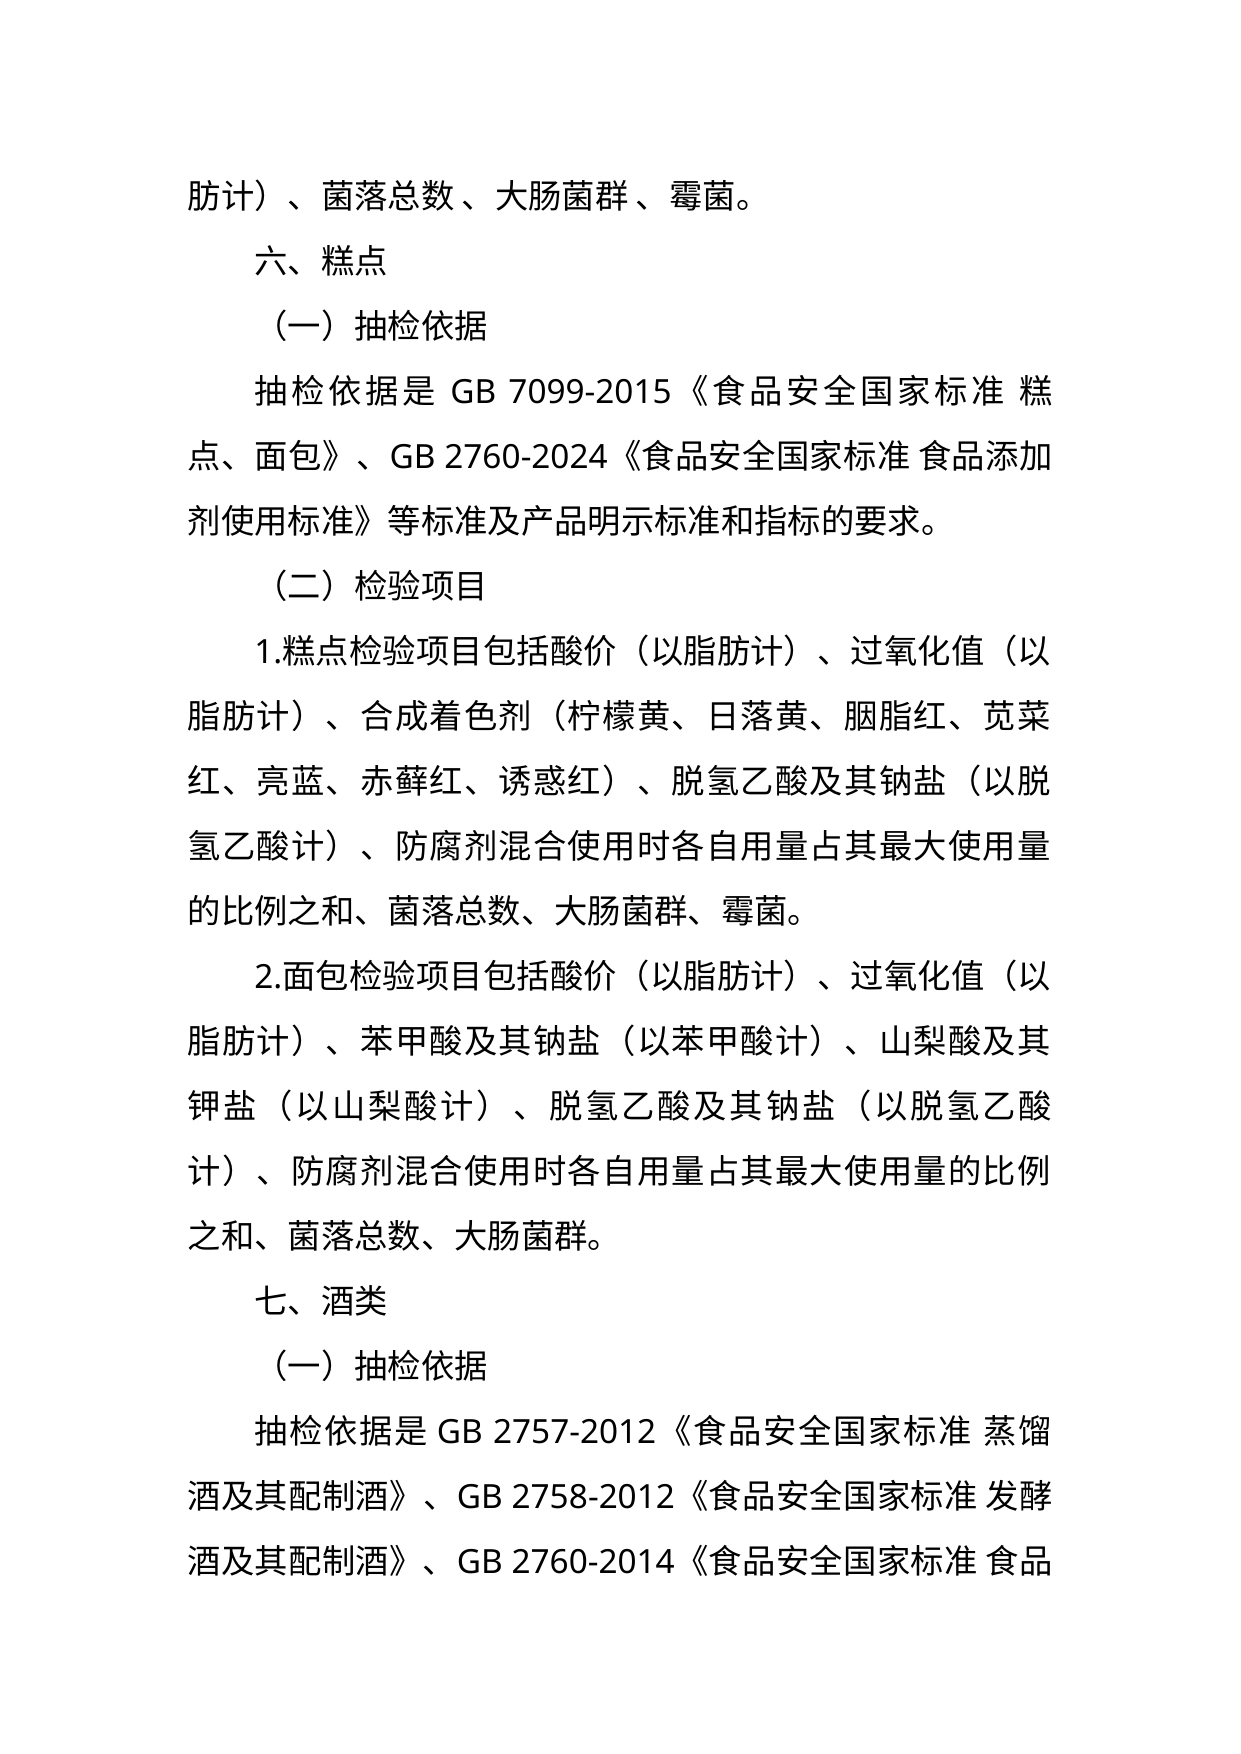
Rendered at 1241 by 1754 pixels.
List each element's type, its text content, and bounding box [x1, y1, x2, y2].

list 六、糕点 [187, 227, 1053, 292]
text （一）抽检依据 [187, 292, 1053, 357]
text 1.糕点检验项目包括酸价（以脂肪计）、过氧化值（以脂肪计）、合成着色剂（柠檬黄、日落黄、胭脂红、苋菜红、亮蓝、赤藓红、诱惑红）、脱氢乙酸及其钠盐（以脱氢乙酸计）、防腐剂混合使用时各自用量占其最大使用量的比例之和、菌落总数、大肠菌群、霉菌。 [187, 617, 1053, 942]
text 七、酒类 [187, 1267, 1053, 1332]
text （一）抽检依据 [187, 1332, 1053, 1397]
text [187, 1397, 1053, 1592]
text 2.面包检验项目包括酸价（以脂肪计）、过氧化值（以脂肪计）、苯甲酸及其钠盐（以苯甲酸计）、山梨酸及其钾盐（以山梨酸计）、脱氢乙酸及其钠盐（以脱氢乙酸计）、防腐剂混合使用时各自用量占其最大使用量的比例之和、菌落总数、大肠菌群。 [187, 942, 1053, 1267]
text （二）检验项目 [187, 552, 1053, 617]
text 抽检依据是 GB 7099-2015《食品安全国家标准 糕点、面包》、GB 2760-2024《食品安全国家标准 食品添加剂使用标准》等标准及产品明示标准和指标的要求。 [187, 357, 1053, 552]
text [187, 162, 1053, 227]
